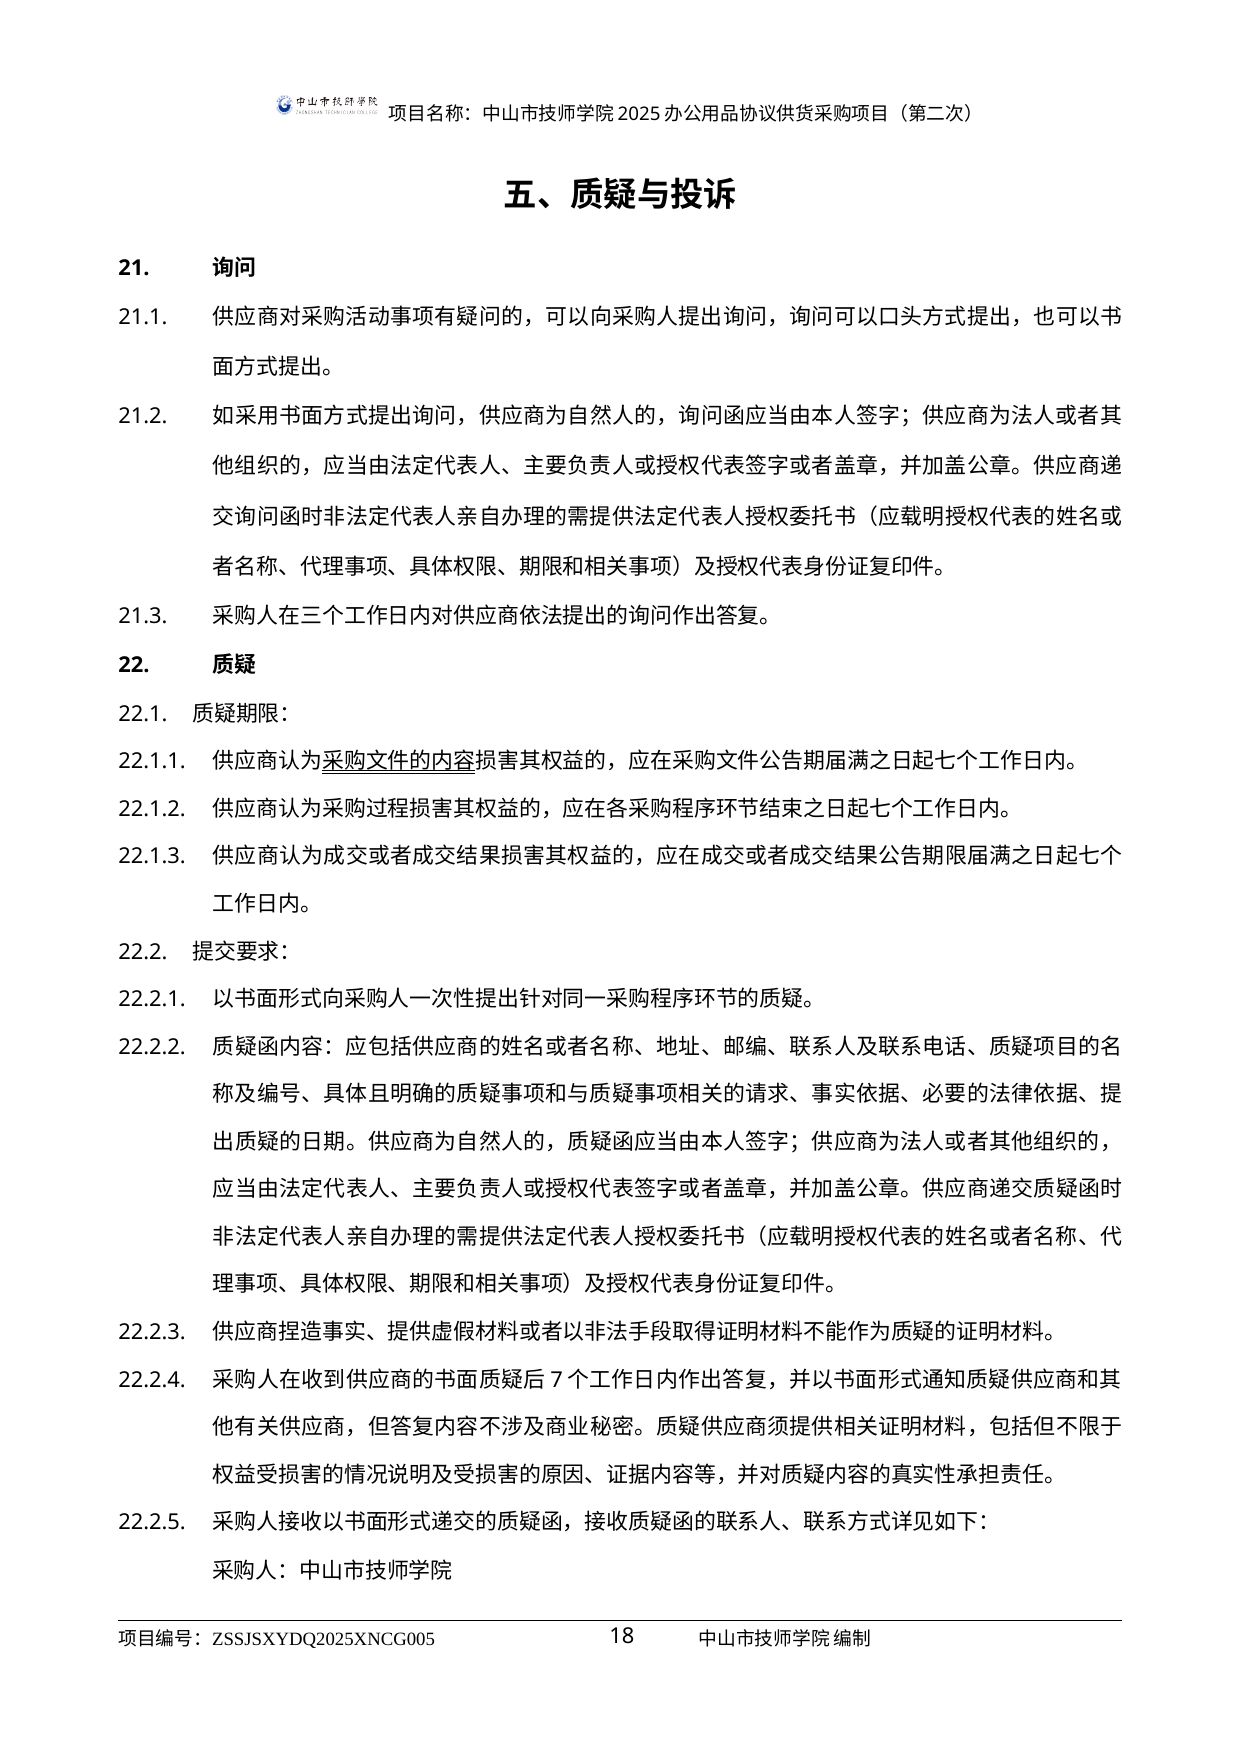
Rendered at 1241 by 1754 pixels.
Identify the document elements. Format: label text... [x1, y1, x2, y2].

list 采购人接收以书面形式递交的质疑函，接收质疑函的联系人、联系方式详见如下： [118, 1504, 1122, 1536]
list 供应商认为采购过程损害其权益的，应在各采购程序环节结束之日起七个工作日内。 [118, 791, 1122, 823]
subtitle 质疑 [118, 646, 1122, 680]
list 提交要求： [118, 934, 1122, 965]
list 供应商认为成交或者成交结果损害其权益的，应在成交或者成交结果公告期限届满之日起七个工作日内。 [118, 838, 1122, 918]
list 质疑函内容：应包括供应商的姓名或者名称、地址、邮编、联系人及联系电话、质疑项目的名称及编号、具体且明确的质疑事项和与质疑事项相关的请求、事实依据、必要的法律依据、提出质疑的日期。供应商为自然人的，质疑函应当由本人签字；供应商为法人或者其他组织的，应当由法定代表人、主要负责人或授权代表签字或者盖章，并加盖公章。供应商递交质疑函时非法定代表人亲自办理的需提供法定代表人授权委托书（应载明授权代表的姓名或者名称、代理事项、具体权限、期限和相关事项）及授权代表身份证复印件。 [118, 1029, 1122, 1298]
list 供应商认为采购文件的内容损害其权益的，应在采购文件公告期届满之日起七个工作日内。 [118, 743, 1122, 775]
subtitle 询问 [118, 249, 1122, 282]
list 采购人在三个工作日内对供应商依法提出的询问作出答复。 [118, 597, 1122, 631]
list 供应商捏造事实、提供虚假材料或者以非法手段取得证明材料不能作为质疑的证明材料。 [118, 1314, 1122, 1346]
list 采购人在收到供应商的书面质疑后7个工作日内作出答复，并以书面形式通知质疑供应商和其他有关供应商，但答复内容不涉及商业秘密。质疑供应商须提供相关证明材料，包括但不限于权益受损害的情况说明及受损害的原因、证据内容等，并对质疑内容的真实性承担责任。 [118, 1362, 1122, 1488]
list 以书面形式向采购人一次性提出针对同一采购程序环节的质疑。 [118, 981, 1122, 1013]
subtitle 五、质疑与投诉 [118, 158, 1122, 225]
picture [269, 88, 384, 120]
text 采购人：中山市技师学院 [212, 1552, 1122, 1585]
list 供应商对采购活动事项有疑问的，可以向采购人提出询问，询问可以口头方式提出，也可以书面方式提出。 [118, 298, 1122, 382]
list 如采用书面方式提出询问，供应商为自然人的，询问函应当由本人签字；供应商为法人或者其他组织的，应当由法定代表人、主要负责人或授权代表签字或者盖章，并加盖公章。供应商递交询问函时非法定代表人亲自办理的需提供法定代表人授权委托书（应载明授权代表的姓名或者名称、代理事项、具体权限、期限和相关事项）及授权代表身份证复印件。 [118, 398, 1122, 581]
list 质疑期限： [118, 696, 1122, 727]
